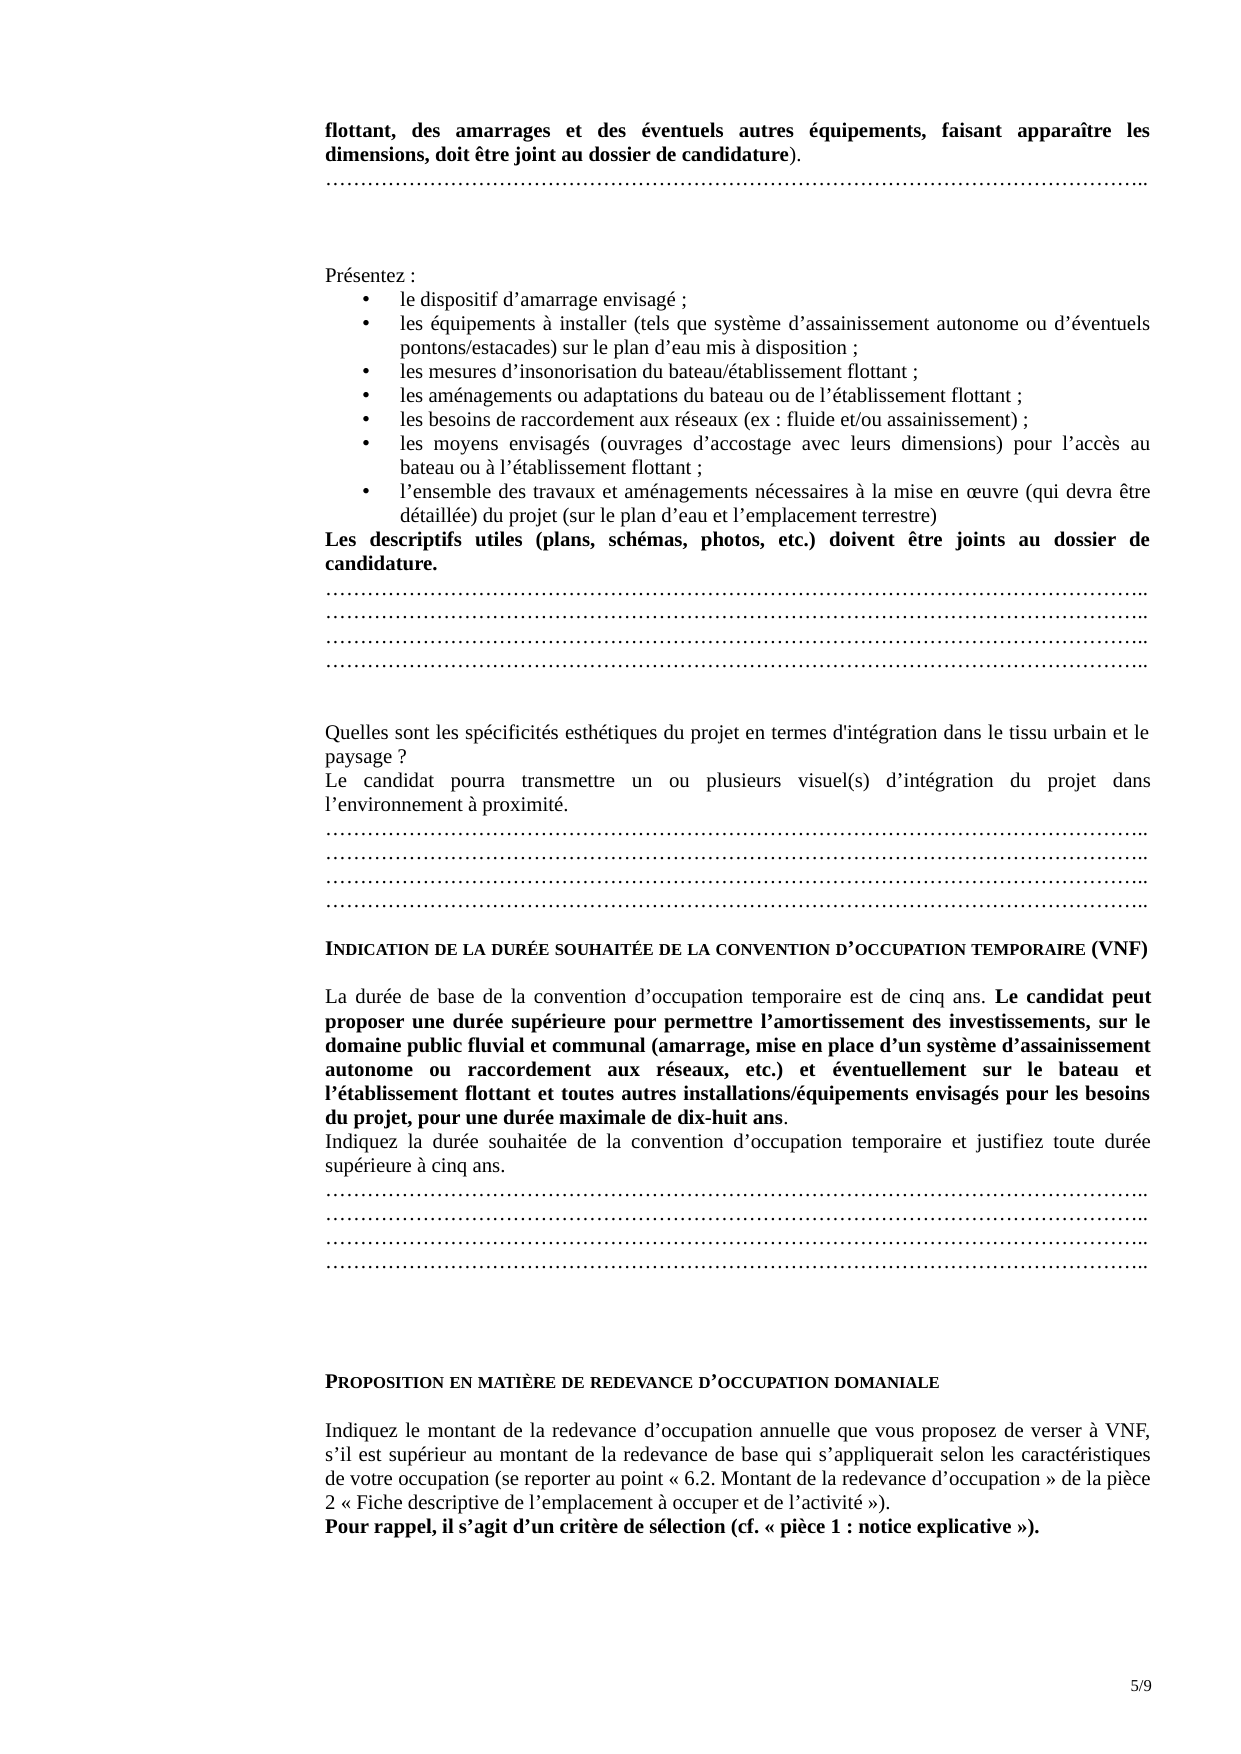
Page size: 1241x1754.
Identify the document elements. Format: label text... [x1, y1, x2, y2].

list les besoins de raccordement aux réseaux (ex : fluide et/ou assainissement) ; [362, 407, 1152, 431]
list les moyens envisagés (ouvrages d’accostage avec leurs dimensions) pour l’accès au bateau ou à l’établissement flottant ; [362, 431, 1152, 479]
text Le candidat pourra transmettre un ou plusieurs visuel(s) d’intégration du projet dans l’environnement à proximité. [325, 768, 1152, 816]
text ……………………………………………………………………………………………………….. [325, 1249, 1152, 1273]
text Proposition en matière de redevance d’occupation domaniale [325, 1369, 1152, 1393]
text ……………………………………………………………………………………………………….. [325, 840, 1152, 864]
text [325, 118, 1152, 166]
list l’ensemble des travaux et aménagements nécessaires à la mise en œuvre (qui devra être détaillée) du projet (sur le plan d’eau et l’emplacement terrestre) [362, 479, 1152, 527]
text La durée de base de la convention d’occupation temporaire est de cinq ans. Le candidat peut proposer une durée supérieure pour permettre l’amortissement des investissements, sur le domaine public fluvial et communal (amarrage, mise en place d’un système d’assainissement autonome ou raccordement aux réseaux, etc.) et éventuellement sur le bateau et l’établissement flottant et toutes autres installations/équipements envisagés pour les besoins du projet, pour une durée maximale de dix-huit ans. [325, 984, 1152, 1129]
text Pour rappel, il s’agit d’un critère de sélection (cf. « pièce 1 : notice explicative »). [325, 1514, 1152, 1538]
text Quelles sont les spécificités esthétiques du projet en termes d'intégration dans le tissu urbain et le paysage ? [325, 720, 1152, 768]
text Indication de la durée souhaitée de la convention d’occupation temporaire (VNF) [325, 936, 1152, 960]
list les mesures d’insonorisation du bateau/établissement flottant ; [362, 359, 1152, 383]
text ……………………………………………………………………………………………………….. [325, 888, 1152, 912]
text ……………………………………………………………………………………………………….. [325, 648, 1152, 672]
text ……………………………………………………………………………………………………….. [325, 1225, 1152, 1249]
text ……………………………………………………………………………………………………….. [325, 575, 1152, 599]
text ……………………………………………………………………………………………………….. [325, 1201, 1152, 1225]
text Les descriptifs utiles (plans, schémas, photos, etc.) doivent être joints au dossier de candidature. [325, 527, 1152, 575]
text ……………………………………………………………………………………………………….. [325, 1177, 1152, 1201]
text Indiquez la durée souhaitée de la convention d’occupation temporaire et justifiez toute durée supérieure à cinq ans. [325, 1129, 1152, 1177]
text ……………………………………………………………………………………………………….. [325, 816, 1152, 840]
list le dispositif d’amarrage envisagé ; [362, 287, 1152, 311]
text ……………………………………………………………………………………………………….. [325, 864, 1152, 888]
text Présentez : [325, 263, 1152, 287]
list les équipements à installer (tels que système d’assainissement autonome ou d’éventuels pontons/estacades) sur le plan d’eau mis à disposition ; [362, 311, 1152, 359]
text ……………………………………………………………………………………………………….. [325, 623, 1152, 648]
list les aménagements ou adaptations du bateau ou de l’établissement flottant ; [362, 383, 1152, 407]
text ……………………………………………………………………………………………………….. [325, 166, 1152, 190]
text Indiquez le montant de la redevance d’occupation annuelle que vous proposez de verser à VNF, s’il est supérieur au montant de la redevance de base qui s’appliquerait selon les caractéristiques de votre occupation (se reporter au point « 6.2. Montant de la redevance d’occupation » de la pièce 2 « Fiche descriptive de l’emplacement à occuper et de l’activité »). [325, 1418, 1152, 1514]
text ……………………………………………………………………………………………………….. [325, 599, 1152, 623]
